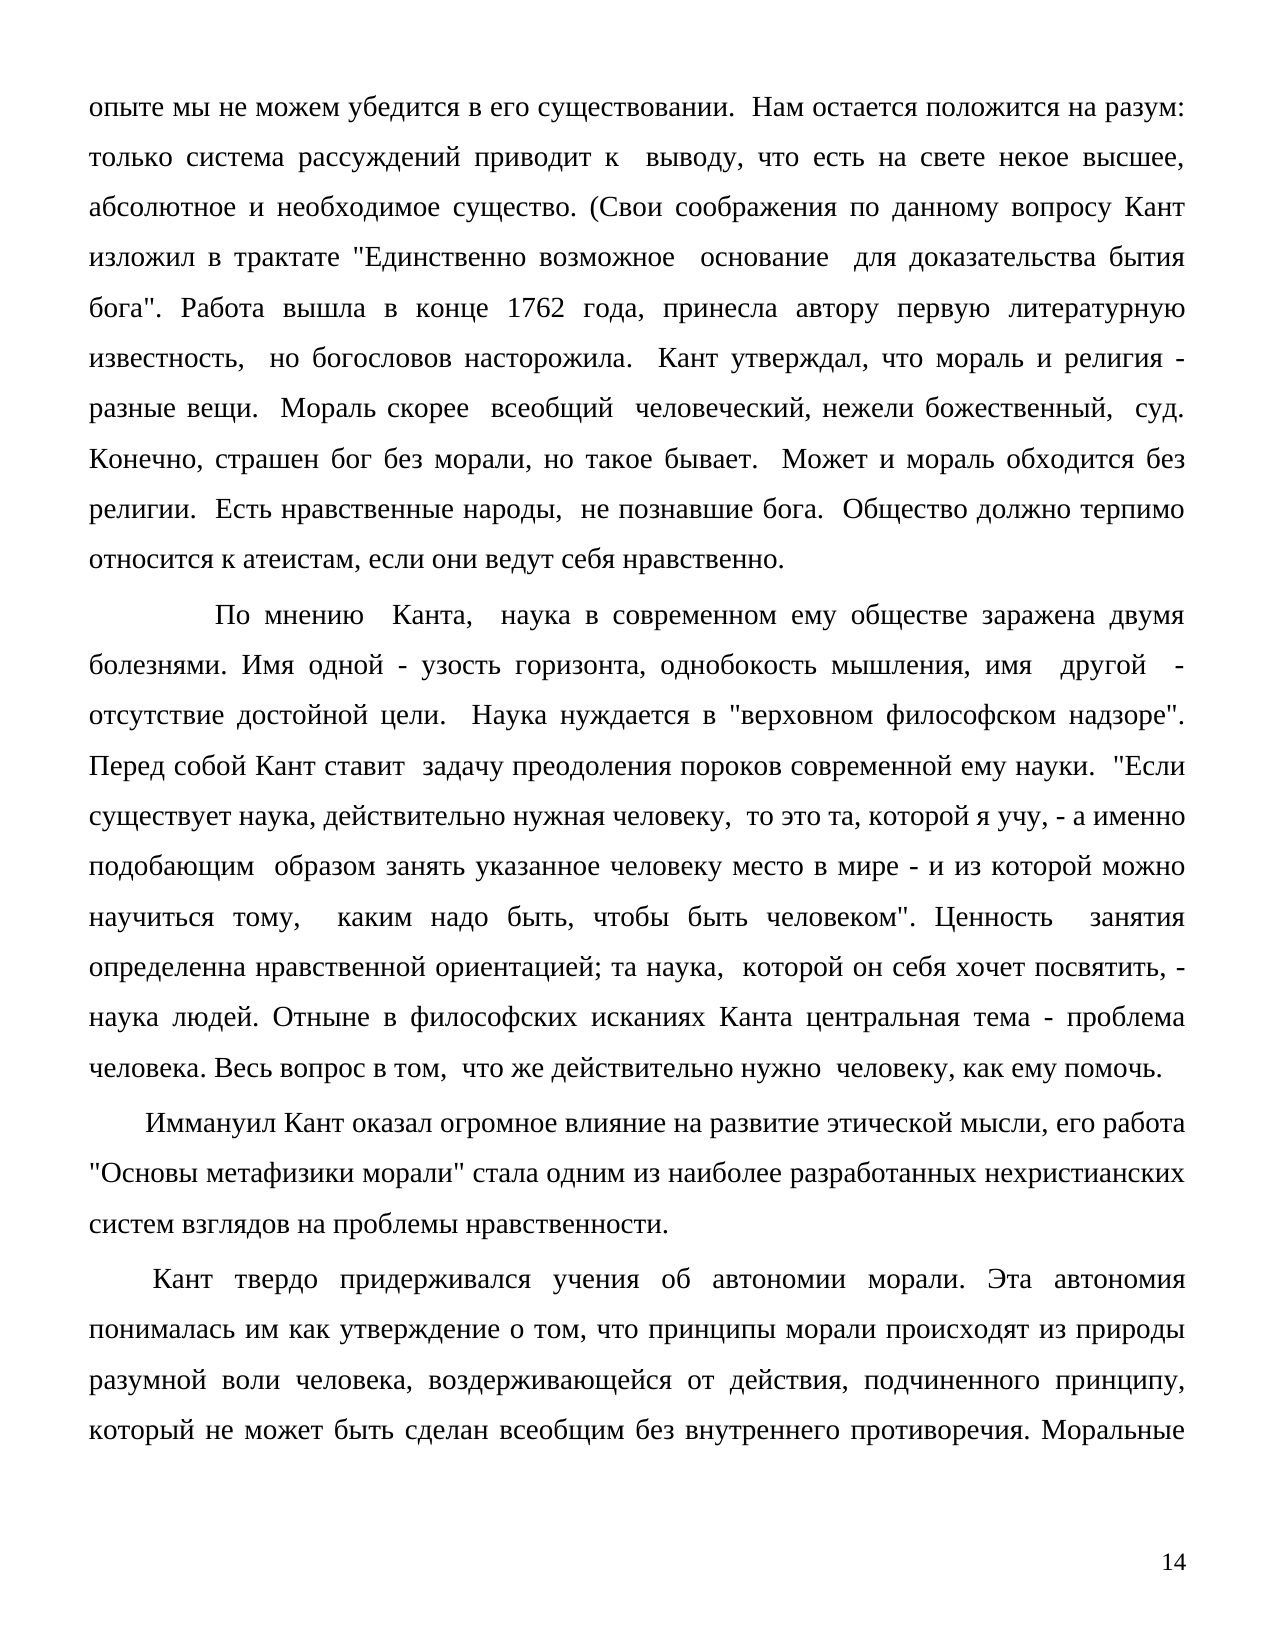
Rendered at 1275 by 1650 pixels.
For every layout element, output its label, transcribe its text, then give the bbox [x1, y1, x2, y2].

text По мнению Канта, наука в современном ему обществе заражена двумя болезнями. Имя одной - узость горизонта, однобокость мышления, имя другой - отсутствие достойной цели. Наука нуждается в "верховном философском надзоре". Перед собой Кант ставит задачу преодоления пороков современной ему науки. "Если существует наука, действительно нужная человеку, то это та, которой я учу, - а именно подобающим образом занять указанное человеку место в мире - и из которой можно научиться тому, каким надо быть, чтобы быть человеком". Ценность занятия определенна нравственной ориентацией; та наука, которой он себя хочет посвятить, - наука людей. Отныне в философских исканиях Канта центральная тема - проблема человека. Весь вопрос в том, что же действительно нужно человеку, как ему помочь. [89, 597, 1186, 1083]
text Иммануил Кант оказал огромное влияние на развитие этической мысли, его работа "Основы метафизики морали" стала одним из наиболее разработанных нехристианских систем взглядов на проблемы нравственности. [89, 1105, 1186, 1239]
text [89, 1261, 1186, 1446]
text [89, 89, 1186, 575]
